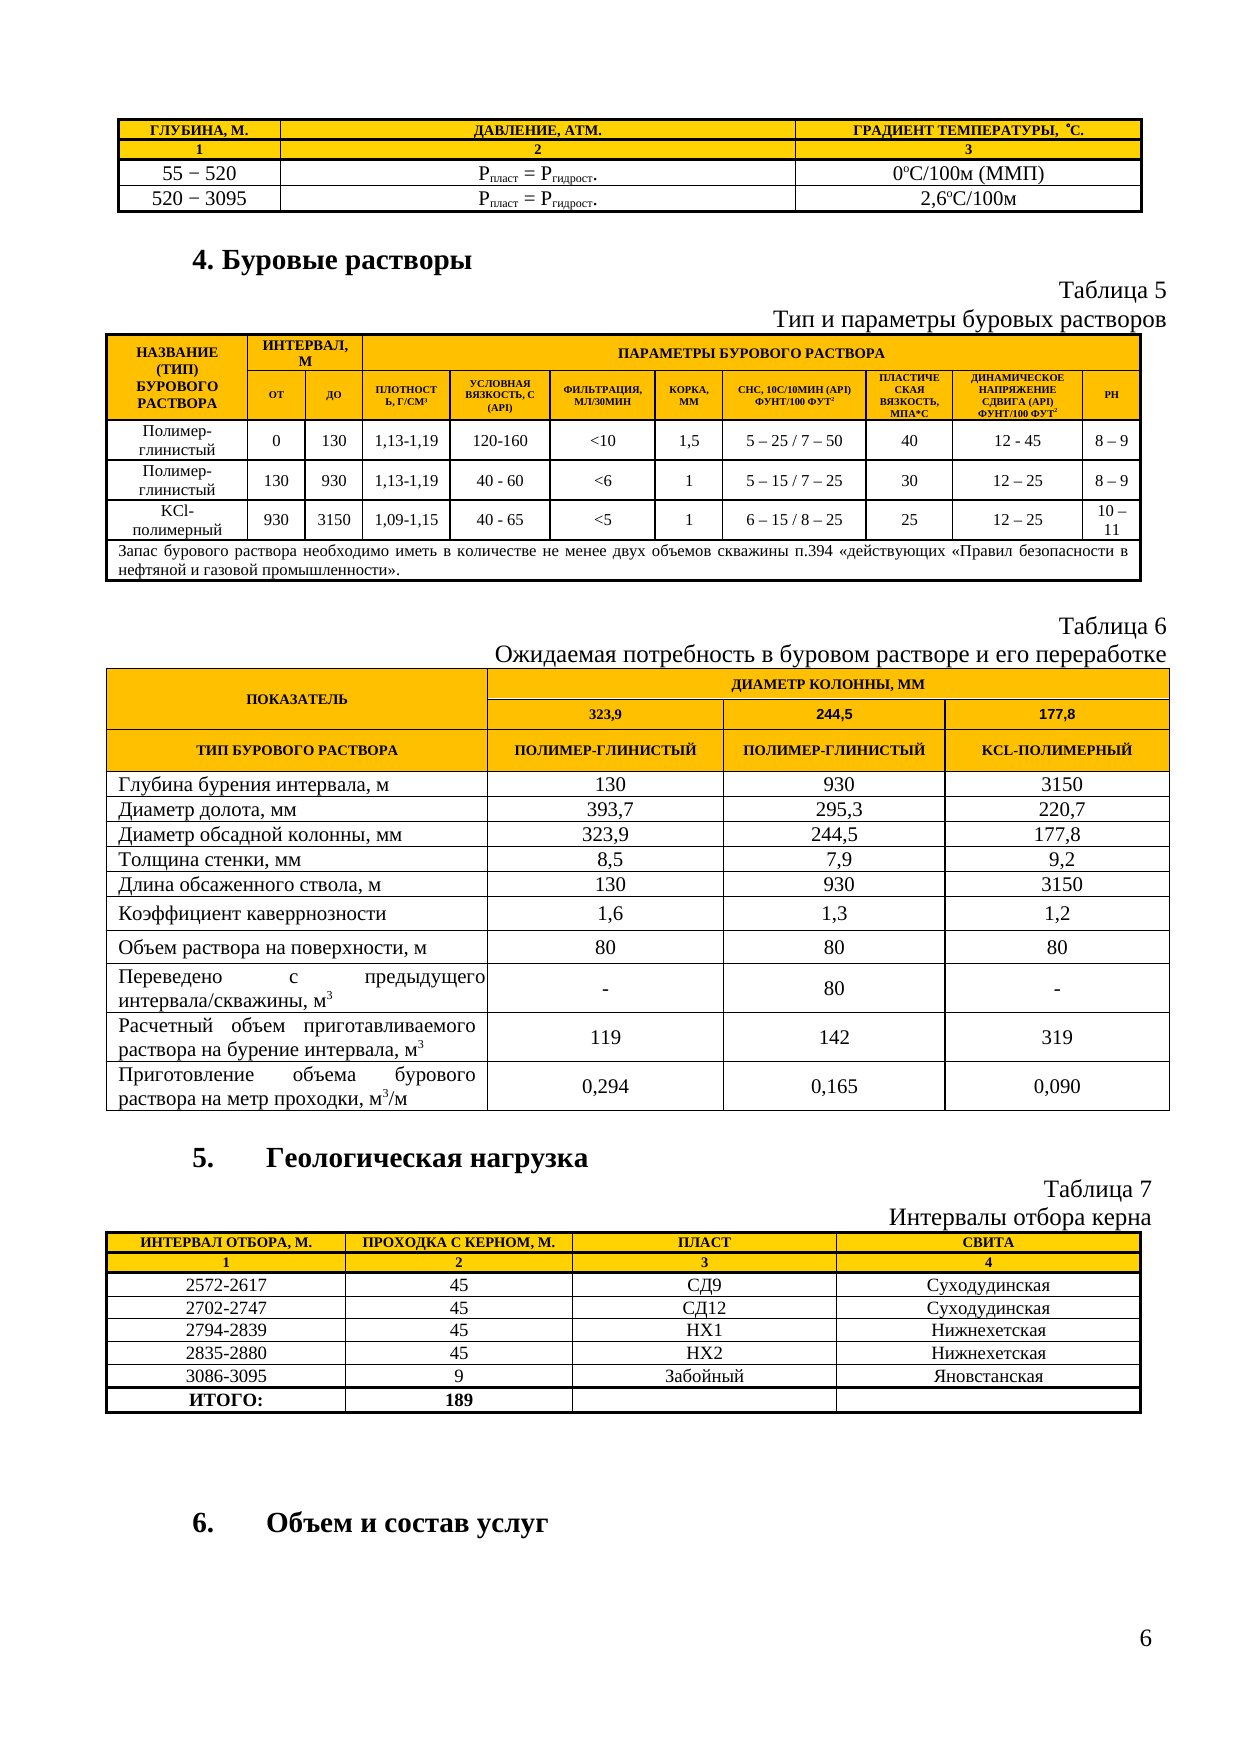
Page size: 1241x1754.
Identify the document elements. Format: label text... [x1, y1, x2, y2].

table_cell 1 [656, 501, 722, 539]
table_cell 80 [488, 931, 723, 963]
table_cell 189 [346, 1389, 572, 1411]
table_cell Условная вязкость, с (АРI) [451, 371, 549, 419]
table_header Глубина, м. [120, 121, 280, 138]
table_cell 244,5 [724, 822, 944, 846]
table_cell 5 – 25 / 7 – 50 [723, 421, 865, 459]
table_cell ИТОГО: [108, 1389, 345, 1411]
table_cell 177,8 [946, 700, 1169, 729]
table_cell 2 [346, 1254, 572, 1271]
table_cell 0оС/100м (ММП) [796, 161, 1140, 185]
table_cell Нижнехетская [837, 1319, 1139, 1341]
table_cell 40 - 65 [451, 501, 549, 539]
table_cell Полимер-глинистый [488, 730, 723, 771]
table_cell 930 [724, 772, 944, 796]
table_cell 323,9 [488, 700, 723, 729]
table_cell 119 [488, 1013, 723, 1061]
table_cell 8 – 9 [1083, 461, 1139, 499]
table_cell 220,7 [946, 797, 1169, 821]
table_cell Полимер-глинистый [108, 421, 247, 459]
table_cell 3 [573, 1254, 836, 1271]
table_cell 520 − 3095 [120, 186, 280, 210]
table_cell 930 [248, 501, 304, 539]
table_cell НХ2 [573, 1342, 836, 1363]
table_cell Плотность, г/см³ [363, 371, 449, 419]
table_cell 295,3 [724, 797, 944, 821]
table_cell 80 [946, 931, 1169, 963]
table_cell СД12 [573, 1297, 836, 1318]
table_cell 6 – 15 / 8 – 25 [723, 501, 865, 539]
text Таблица 5 [118, 276, 1167, 304]
table_cell 45 [346, 1274, 572, 1296]
table_header Давление, атм. [281, 121, 795, 138]
table_cell 9,2 [946, 847, 1169, 871]
table_cell 55 − 520 [120, 161, 280, 185]
table_cell Переведено с предыдущего интервала/скважины, м3 [107, 964, 487, 1012]
table_cell 130 [248, 461, 304, 499]
table_cell 30 [867, 461, 952, 499]
table_cell 1 [120, 141, 280, 158]
table_cell 130 [488, 772, 723, 796]
table_cell [837, 1389, 1139, 1411]
table_cell рН [1083, 371, 1139, 419]
table_cell Запас бурового раствора необходимо иметь в количестве не менее двух объемов скважины п.394 «действующих «Правил безопасности в нефтяной и газовой промышленности». [108, 541, 1139, 579]
table_cell 40 - 60 [451, 461, 549, 499]
table_cell От [248, 371, 305, 419]
table_cell Пластическая вязкость, мПа*с [867, 371, 952, 419]
subtitle Объем и состав услуг [118, 1505, 1152, 1538]
table_cell Коэффициент каверрнозности [107, 897, 487, 929]
table_cell ФИЛЬТРАЦИЯ, МЛ/30МИН [551, 371, 654, 419]
table_cell 2,6оС/100м [796, 186, 1140, 210]
text Тип и параметры буровых растворов [118, 304, 1167, 333]
table_cell 8,5 [488, 847, 723, 871]
table_cell <6 [551, 461, 654, 499]
table_cell 7,9 [724, 847, 944, 871]
table_cell 45 [346, 1319, 572, 1341]
table_cell 2 [281, 141, 795, 158]
table_cell [573, 1389, 836, 1411]
table_cell Длина обсаженного ствола, м [107, 872, 487, 896]
table_cell 2794-2839 [108, 1319, 345, 1341]
text Интервалы отбора керна [118, 1202, 1152, 1231]
table_header Интервал отбора, м. [108, 1234, 345, 1251]
table_cell 3086-3095 [108, 1365, 345, 1386]
table_cell 1,13-1,19 [363, 461, 449, 499]
table_cell 45 [346, 1297, 572, 1318]
table_header Параметры бурового раствора [363, 336, 1139, 370]
table_header Пласт [573, 1234, 836, 1251]
table_cell 930 [724, 872, 944, 896]
table_cell 3150 [306, 501, 362, 539]
table_cell 130 [306, 421, 362, 459]
table_cell [1170, 699, 1194, 896]
table_cell 1 [108, 1254, 345, 1271]
table_cell Полимер-глинистый [724, 730, 944, 771]
table_cell Корка, мм [656, 371, 722, 419]
table_cell 142 [724, 1013, 944, 1061]
table_cell Объем раствора на поверхности, м [107, 931, 487, 963]
table_header Проходка с керном, м. [346, 1234, 572, 1251]
table_cell 5 – 15 / 7 – 25 [723, 461, 865, 499]
table_cell 8 – 9 [1083, 421, 1139, 459]
table_header Показатель [107, 669, 487, 729]
table_cell СД9 [573, 1274, 836, 1296]
table_cell 1,13-1,19 [363, 421, 449, 459]
table_cell 1,6 [488, 897, 723, 929]
table_cell Забойный [573, 1365, 836, 1386]
table_header Градиент температуры, С. [796, 121, 1140, 138]
table_cell 1,2 [946, 897, 1169, 929]
table_cell 930 [306, 461, 362, 499]
table_cell СНС, 10с/10мин (АРI) фунт/100 фут2 [723, 371, 865, 419]
table_cell 12 – 25 [953, 501, 1082, 539]
table_cell Суходудинская [837, 1274, 1139, 1296]
table_cell 2835-2880 [108, 1342, 345, 1363]
table_cell Суходудинская [837, 1297, 1139, 1318]
table_cell 80 [724, 964, 944, 1012]
table_cell 323,9 [488, 822, 723, 846]
table_cell 244,5 [724, 700, 944, 729]
table_cell 45 [346, 1342, 572, 1363]
table_cell 10 – 11 [1083, 501, 1139, 539]
table_cell Диаметр обсадной колонны, мм [107, 822, 487, 846]
table_cell 80 [724, 931, 944, 963]
table_header Название (тип) бурового раствора [108, 336, 247, 419]
table_cell 9 [346, 1365, 572, 1386]
text Таблица 6 [118, 611, 1167, 639]
table_cell <5 [551, 501, 654, 539]
table_cell 1 [656, 461, 722, 499]
table_cell Толщина стенки, мм [107, 847, 487, 871]
table_cell Рпласт = Ргидрост. [281, 161, 795, 185]
table_cell 393,7 [488, 797, 723, 821]
table_cell 4 [837, 1254, 1139, 1271]
table_cell 0,294 [488, 1062, 723, 1110]
table_cell 0,165 [724, 1062, 944, 1110]
table_cell Полимер-глинистый [108, 461, 247, 499]
table_header Диаметр колонны, мм [488, 669, 1169, 698]
table_cell 2572-2617 [108, 1274, 345, 1296]
table_cell KCl-полимерный [946, 730, 1169, 771]
table_cell до [306, 371, 362, 419]
text Ожидаемая потребность в буровом растворе и его переработке [118, 639, 1167, 668]
table_cell 0,090 [946, 1062, 1169, 1110]
table_cell 3150 [946, 872, 1169, 896]
table_cell 3 [796, 141, 1140, 158]
table_cell Нижнехетская [837, 1342, 1139, 1363]
subtitle Геологическая нагрузка [192, 1140, 1152, 1174]
table_cell 120-160 [451, 421, 549, 459]
table_cell 130 [488, 872, 723, 896]
table_cell KCl-полимерный [108, 501, 247, 539]
table_cell 12 - 45 [953, 421, 1082, 459]
table_cell Динамическое напряжение сдвига (АРI) фунт/100 фут2 [953, 371, 1082, 419]
table_cell 3150 [946, 772, 1169, 796]
table_cell 319 [946, 1013, 1169, 1061]
table_cell 2702-2747 [108, 1297, 345, 1318]
table_cell 177,8 [946, 822, 1169, 846]
table_cell - [946, 964, 1169, 1012]
table_cell НХ1 [573, 1319, 836, 1341]
text Таблица 7 [118, 1174, 1152, 1202]
table_cell <10 [551, 421, 654, 459]
table_header Свита [837, 1234, 1139, 1251]
table_cell Приготовление объема бурового раствора на метр проходки, м3/м [107, 1062, 487, 1110]
table_cell Рпласт = Ргидрост. [281, 186, 795, 210]
table_cell - [488, 964, 723, 1012]
table_cell Расчетный объем приготавливаемого раствора на бурение интервала, м3 [107, 1013, 487, 1061]
table_cell 1,5 [656, 421, 722, 459]
table_cell 12 – 25 [953, 461, 1082, 499]
table_cell 40 [867, 421, 952, 459]
subtitle Буровые растворы [192, 242, 1152, 276]
table_cell Тип бурового раствора [107, 730, 487, 771]
table_cell 1,3 [724, 897, 944, 929]
table_cell Яновстанская [837, 1365, 1139, 1386]
table_cell 25 [867, 501, 952, 539]
table_header Интервал, м [248, 336, 362, 370]
table_cell Глубина бурения интервала, м [107, 772, 487, 796]
table_cell 0 [248, 421, 304, 459]
table_cell Диаметр долота, мм [107, 797, 487, 821]
table_cell 1,09-1,15 [363, 501, 449, 539]
